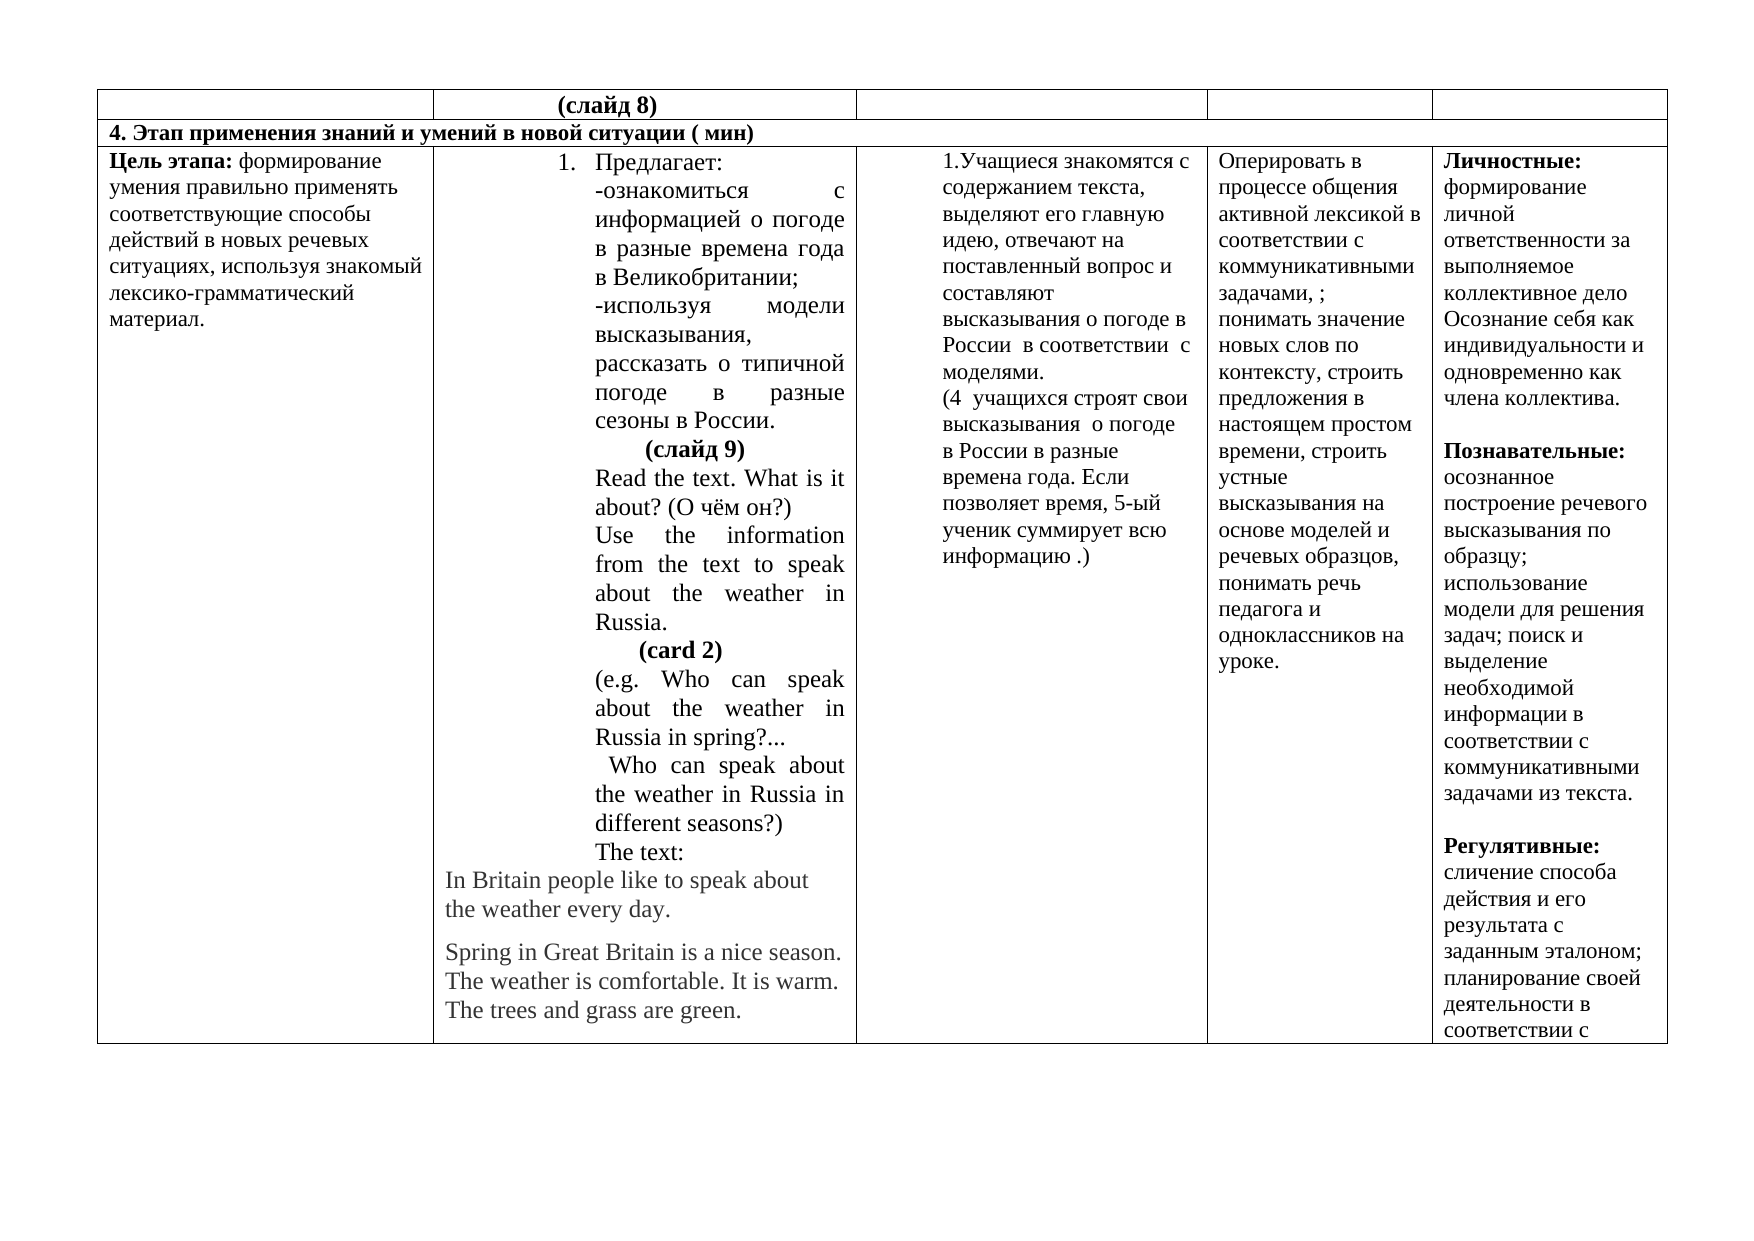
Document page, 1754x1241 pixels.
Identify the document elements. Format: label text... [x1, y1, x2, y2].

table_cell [1433, 147, 1667, 1043]
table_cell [434, 147, 856, 1043]
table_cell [857, 90, 1207, 118]
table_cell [1208, 147, 1432, 1043]
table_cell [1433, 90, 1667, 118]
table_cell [98, 90, 433, 118]
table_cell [857, 147, 1207, 1043]
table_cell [1208, 90, 1432, 118]
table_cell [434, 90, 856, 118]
table_cell 4. Этап применения знаний и умений в новой ситуации ( мин) [98, 120, 1667, 146]
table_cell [98, 147, 433, 1043]
